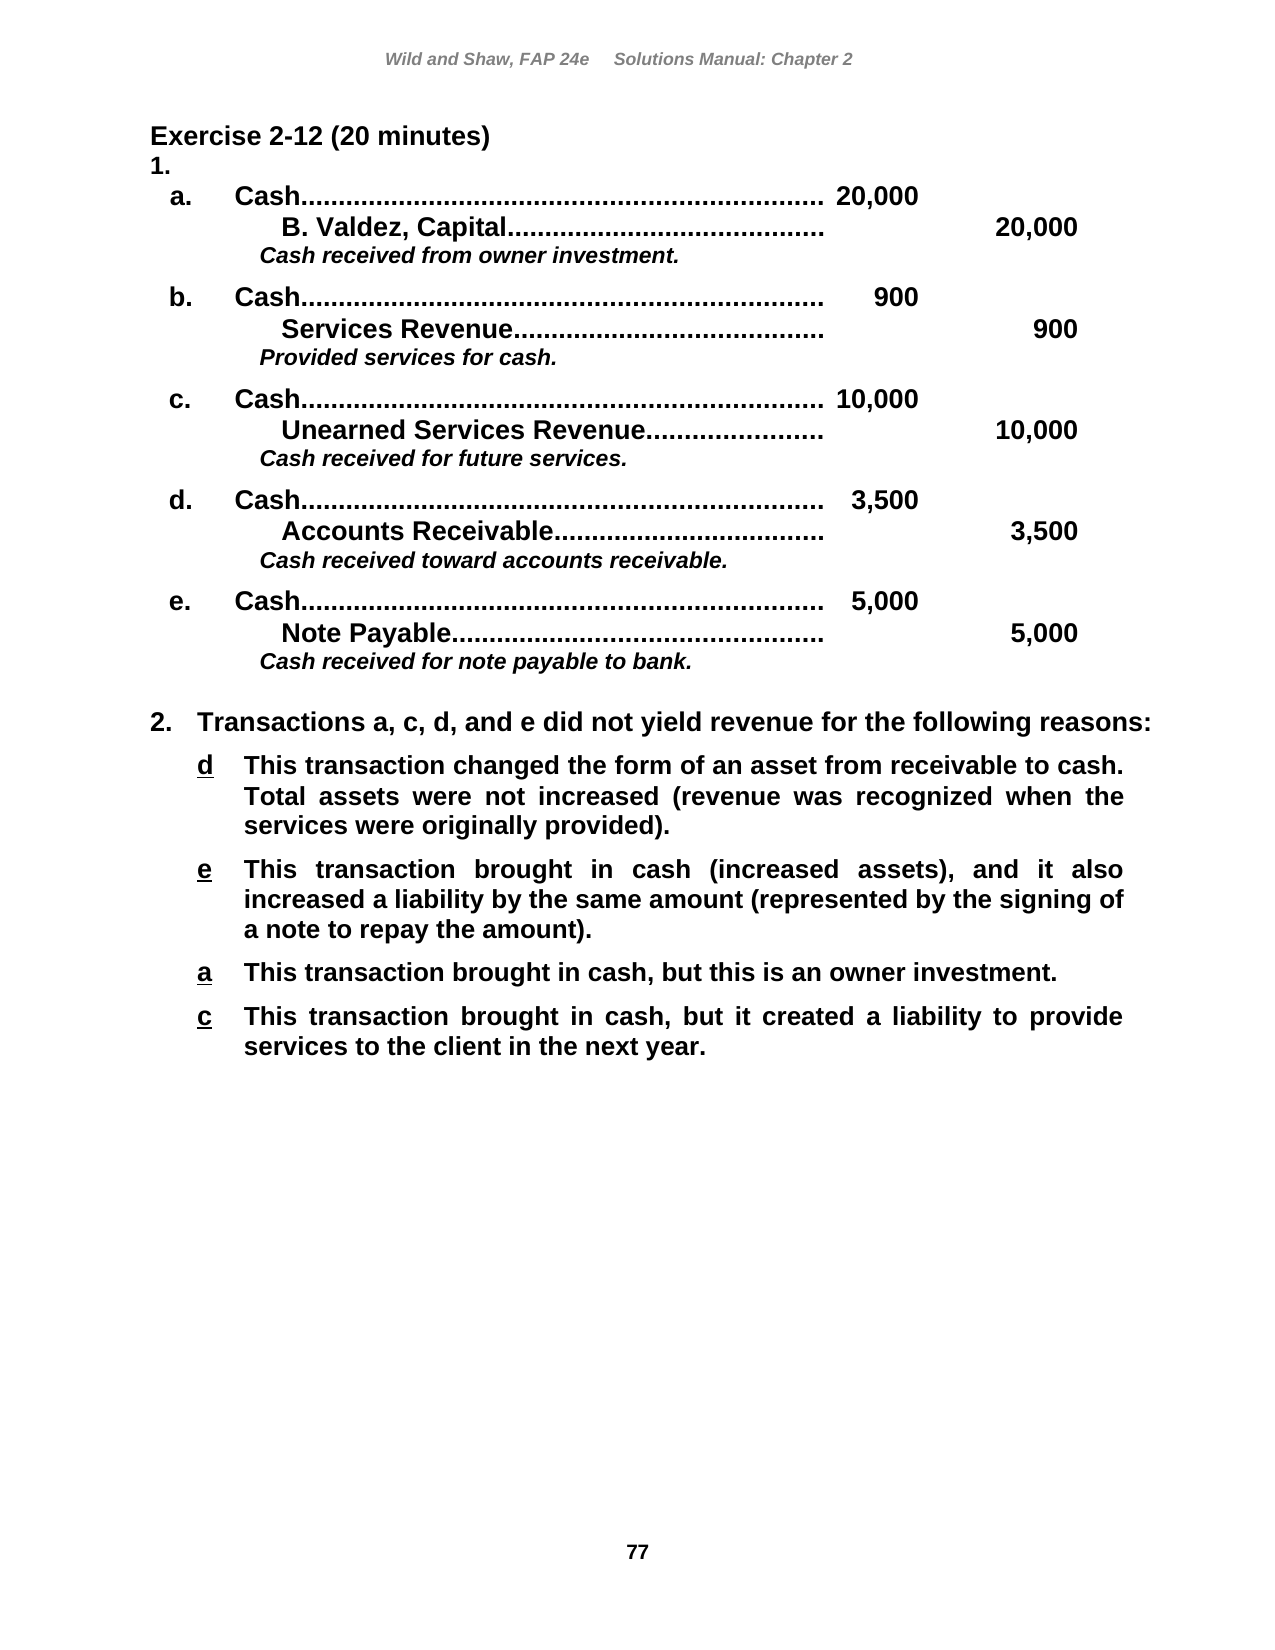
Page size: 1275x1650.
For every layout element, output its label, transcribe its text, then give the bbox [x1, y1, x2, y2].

text Cash received toward accounts receivable. [150, 547, 758, 573]
text 2. Transactions a, c, d, and e did not yield revenue for the following reasons: [150, 706, 1153, 737]
list d This transaction changed the form of an asset from receivable to cash. Total assets were not increased (revenue was recognized when the services were originally provided). [197, 749, 1125, 840]
list a This transaction brought in cash, but this is an owner investment. [197, 956, 1125, 988]
text c. Cash 10,000 [150, 383, 1125, 414]
list c This transaction brought in cash, but it created a liability to provide services to the client in the next year. [197, 1000, 1125, 1061]
text b. Cash 900 [150, 281, 1125, 313]
text a. Cash 20,000 [150, 180, 1125, 211]
text Services Revenue 900 [150, 313, 1125, 344]
text Cash received for future services. [150, 445, 758, 472]
text Provided services for cash. [150, 344, 758, 370]
text Exercise 2-12 (20 minutes) [150, 120, 1125, 151]
text d. Cash 3,500 [150, 484, 1125, 515]
text B. Valdez, Capital 20,000 [150, 211, 1125, 242]
text Accounts Receivable 3,500 [150, 515, 1125, 547]
text Note Payable 5,000 [150, 617, 1125, 648]
text Cash received from owner investment. [150, 242, 758, 269]
text 1. [150, 151, 1125, 180]
text e. Cash 5,000 [150, 585, 1125, 617]
text Unearned Services Revenue 10,000 [150, 414, 1125, 445]
text Cash received for note payable to bank. [150, 648, 758, 674]
list e This transaction brought in cash (increased assets), and it also increased a liability by the same amount (represented by the signing of a note to repay the amount). [197, 853, 1125, 944]
